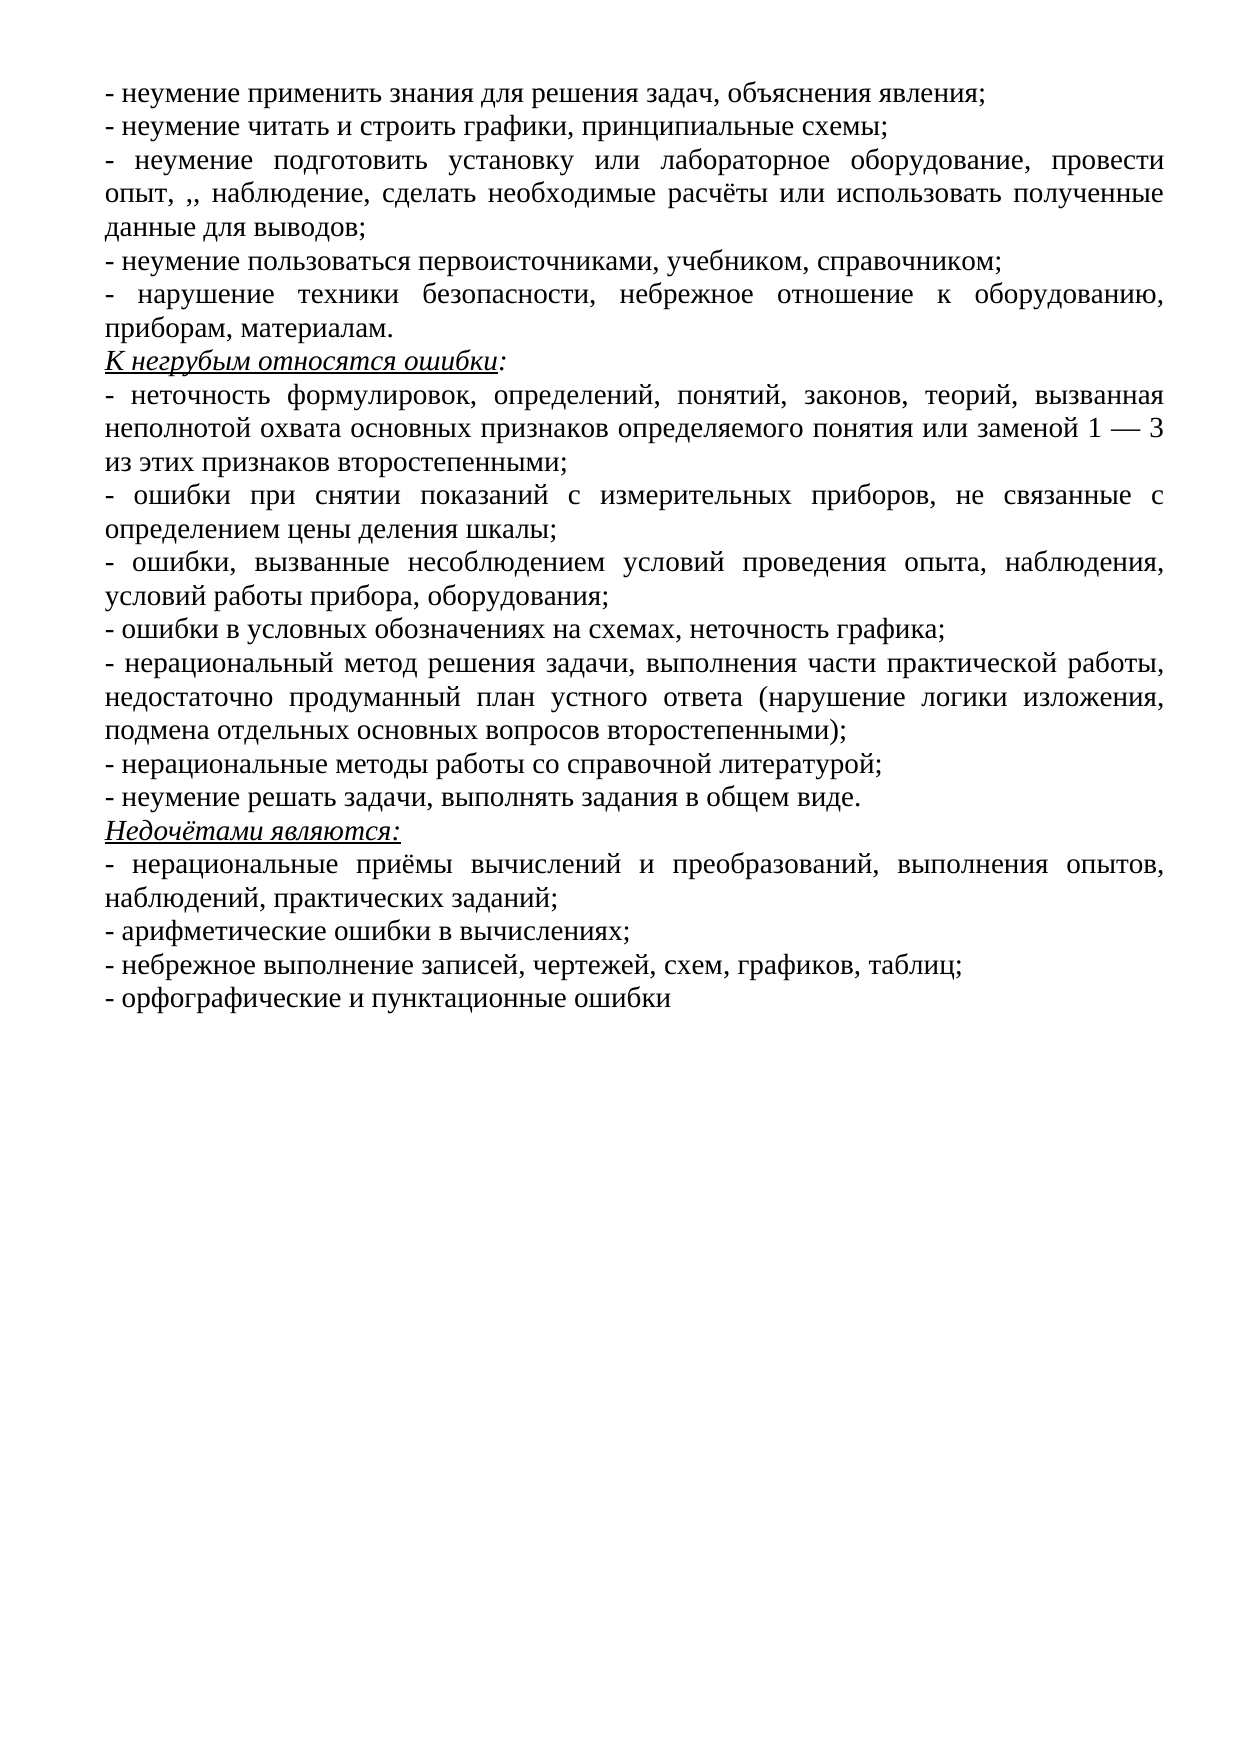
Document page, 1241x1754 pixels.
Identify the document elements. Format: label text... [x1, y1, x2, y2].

text - небрежное выполнение записей, чертежей, схем, графиков, таблиц; [104, 947, 1165, 981]
text - неточность формулировок, определений, понятий, законов, теорий, вызванная неполнотой охвата основных признаков определяемого понятия или заменой 1 — 3 из этих признаков второстепенными; [104, 377, 1165, 477]
text - нерациональные методы работы со справочной литературой; [104, 746, 1165, 779]
text - нерациональный метод решения задачи, выполнения части практической работы, недостаточно продуманный план устного ответа (нарушение логики изложения, подмена отдельных основных вопросов второстепенными); [104, 645, 1165, 746]
text - ошибки при снятии показаний с измерительных приборов, не связанные с определением цены деления шкалы; [104, 477, 1165, 544]
text К негрубым относятся ошибки: [104, 343, 1165, 377]
text - ошибки в условных обозначениях на схемах, неточность графика; [104, 612, 1165, 645]
text - арифметические ошибки в вычислениях; [104, 913, 1165, 947]
text - неумение решать задачи, выполнять задания в общем виде. [104, 779, 1165, 813]
text - неумение подготовить установку или лабораторное оборудование, провести опыт, ,, наблюдение, сделать необходимые расчёты или использовать полученные данные для выводов; [104, 142, 1165, 243]
text - орфографические и пунктационные ошибки [104, 981, 1165, 1014]
text - неумение применить знания для решения задач, объяснения явления; [104, 75, 1165, 108]
text - нарушение техники безопасности, небрежное отношение к оборудованию, приборам, материалам. [104, 276, 1165, 343]
text - ошибки, вызванные несоблюдением условий проведения опыта, наблюдения, условий работы прибора, оборудования; [104, 544, 1165, 612]
text - неумение читать и строить графики, принципиальные схемы; [104, 108, 1165, 142]
text - нерациональные приёмы вычислений и преобразований, выполнения опытов, наблюдений, практических заданий; [104, 846, 1165, 913]
text - неумение пользоваться первоисточниками, учебником, справочником; [104, 243, 1165, 276]
text Недочётами являются: [104, 813, 1165, 846]
